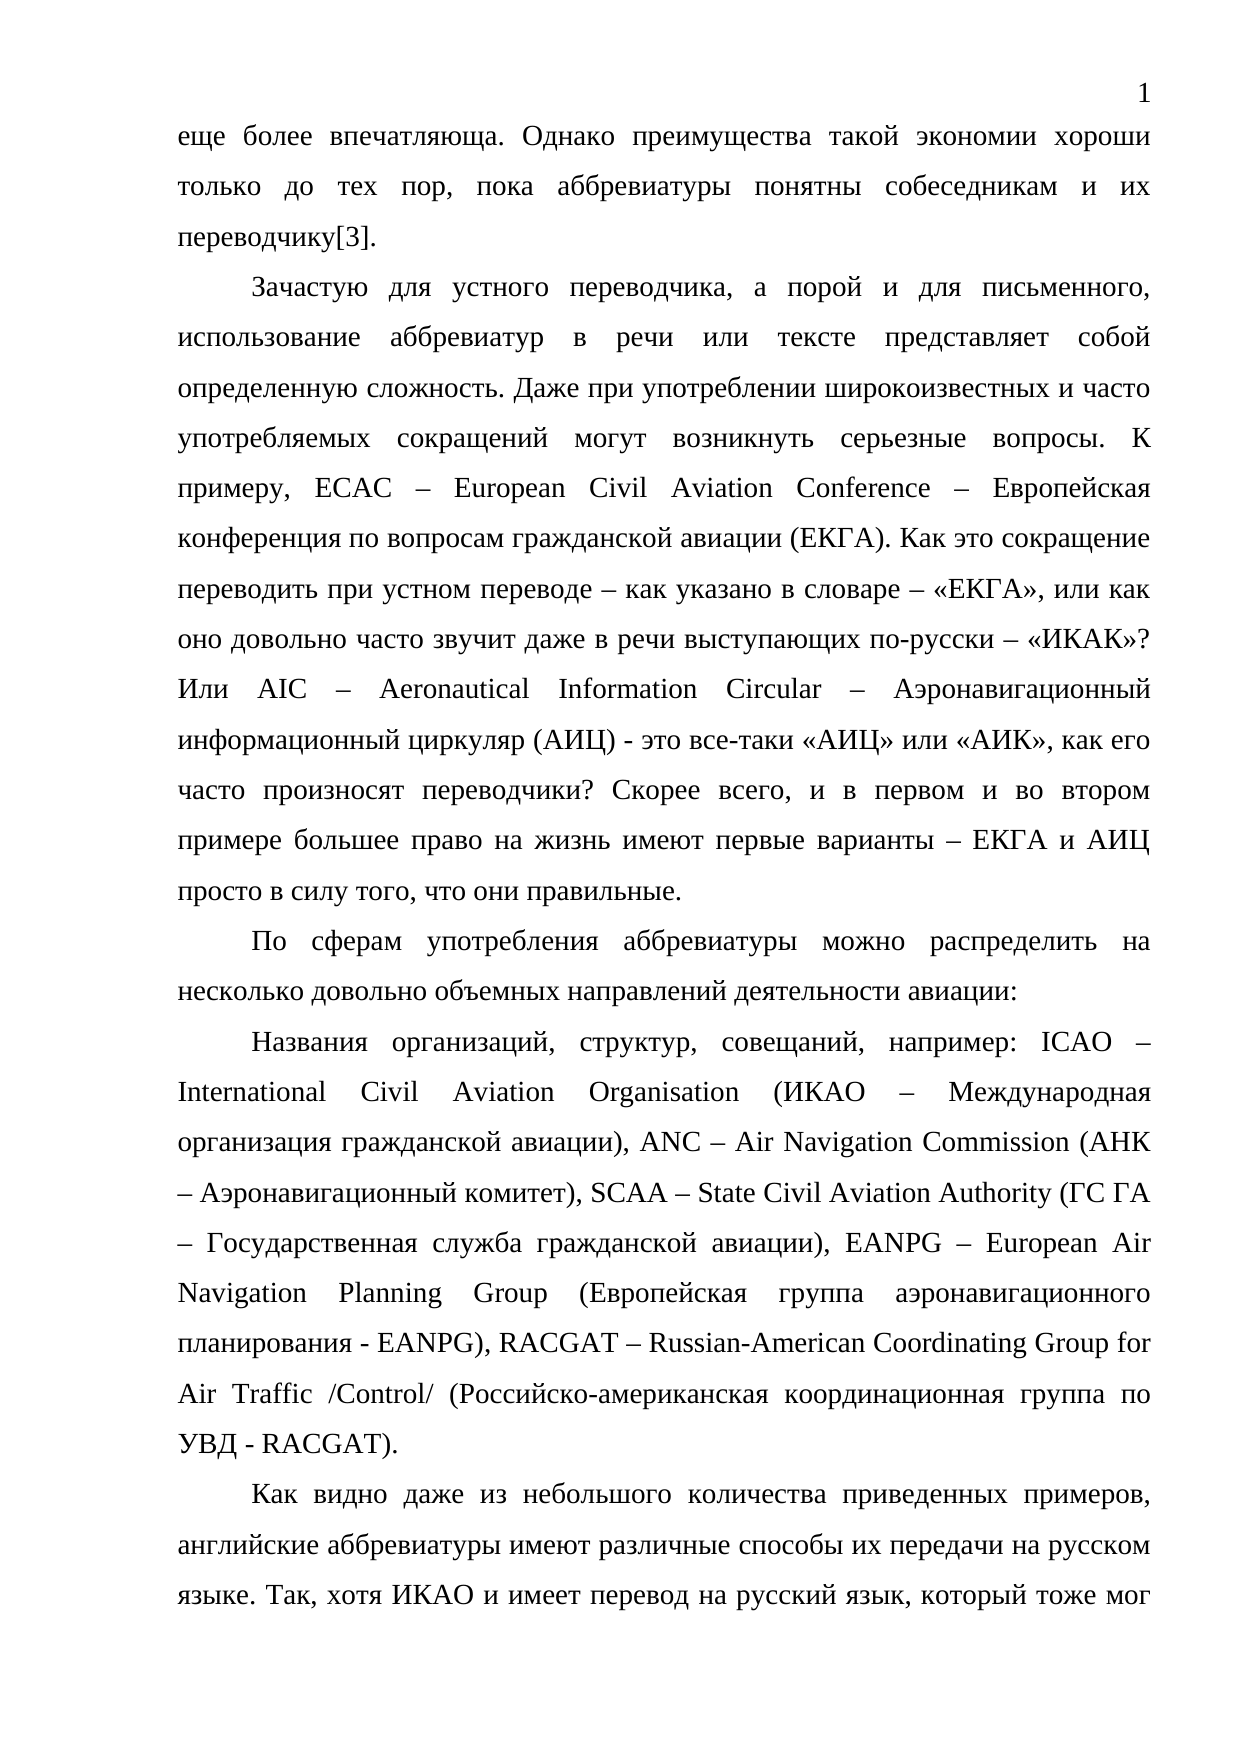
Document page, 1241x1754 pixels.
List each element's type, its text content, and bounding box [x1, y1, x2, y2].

text Зачастую для устного переводчика, а порой и для письменного, использование аббревиатур в речи или тексте представляет собой определенную сложность. Даже при употреблении широкоизвестных и часто употребляемых сокращений могут возникнуть серьезные вопросы. К примеру, ECAC – European Civil Aviation Conference – Европейская конференция по вопросам гражданской авиации (ЕКГА). Как это сокращение переводить при устном переводе – как указано в словаре – «ЕКГА», или как оно довольно часто звучит даже в речи выступающих по-русски – «ИКАК»? Или AIC – Aeronautical Information Circular – Аэронавигационный информационный циркуляр (АИЦ) - это все-таки «АИЦ» или «АИК», как его часто произносят переводчики? Скорее всего, и в первом и во втором примере большее право на жизнь имеют первые варианты – ЕКГА и АИЦ просто в силу того, что они правильные. [177, 269, 1152, 906]
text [177, 1477, 1152, 1611]
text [177, 118, 1152, 252]
text Названия организаций, структур, совещаний, например: ICAO – International Civil Aviation Organisation (ИКАО – Международная организация гражданской авиации), ANC – Air Navigation Commission (АНК – Аэронавигационный комитет), SCAA – State Civil Aviation Authority (ГС ГА – Государственная служба гражданской авиации), EANPG – European Air Navigation Planning Group (Европейская группа аэронавигационного планирования - EANPG), RACGAT – Russian-American Coordinating Group for Air Traffic /Control/ (Российско-американская координационная группа по УВД - RACGAT). [177, 1024, 1152, 1460]
text По сферам употребления аббревиатуры можно распределить на несколько довольно объемных направлений деятельности авиации: [177, 923, 1152, 1007]
